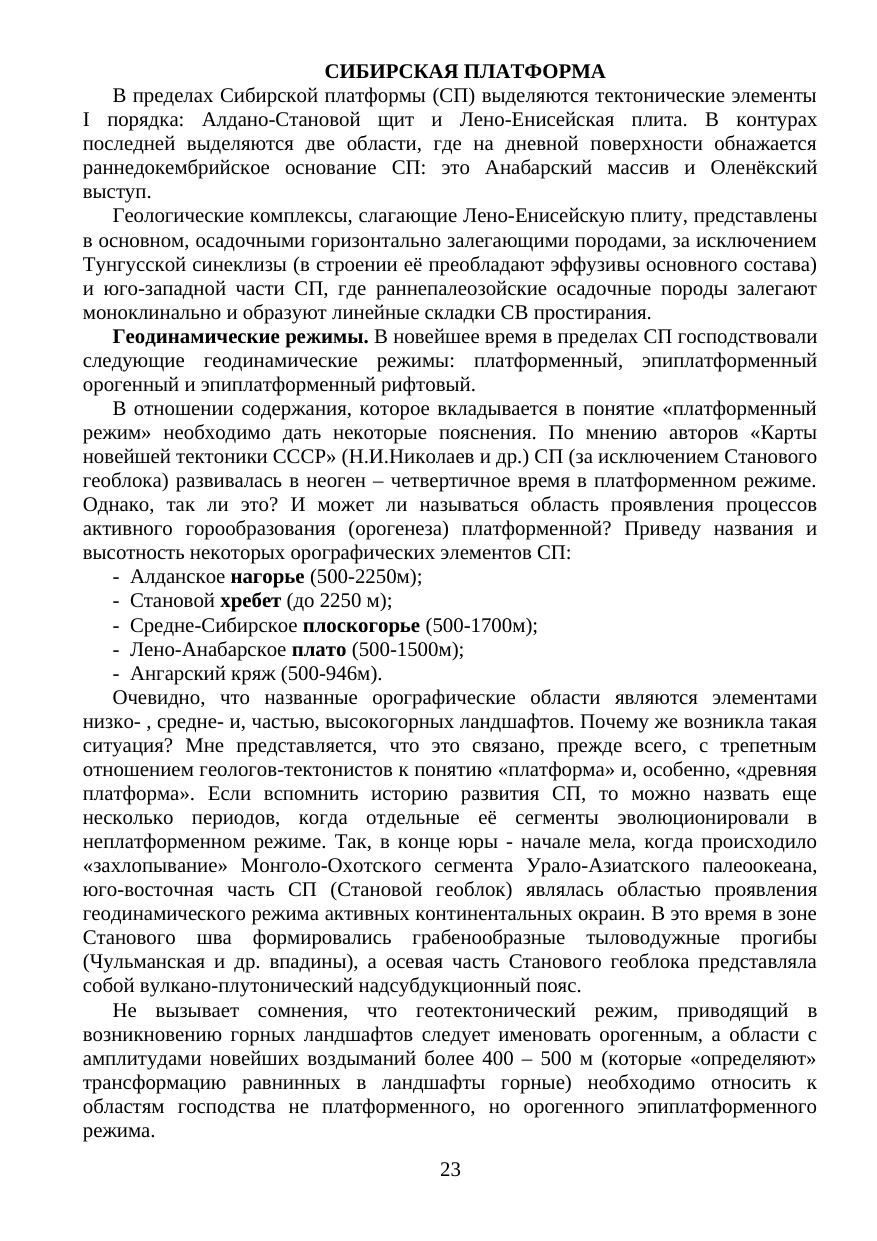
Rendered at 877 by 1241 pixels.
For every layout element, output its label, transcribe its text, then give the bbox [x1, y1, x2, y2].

text - Средне-Сибирское плоскогорье (500-1700м); [83, 612, 818, 637]
text Геодинамические режимы. В новейшее время в пределах СП господствовали следующие геодинамические режимы: платформенный, эпиплатформенный орогенный и эпиплатформенный рифтовый. [83, 324, 818, 396]
text Не вызывает сомнения, что геотектонический режим, приводящий в возникновению горных ландшафтов следует именовать орогенным, а области с амплитудами новейших воздыманий более 400 – (которые «определяют» трансформацию равнинных в ландшафты горные) необходимо относить к областям господства не платформенного, но орогенного эпиплатформенного режима. [83, 997, 818, 1142]
text - Алданское нагорье (500-2250м); [83, 564, 818, 588]
text - Ангарский кряж (500-946м). [83, 661, 818, 685]
text - Становой хребет (до ); [83, 588, 818, 612]
text Геологические комплексы, слагающие Лено-Енисейскую плиту, представлены в основном, осадочными горизонтально залегающими породами, за исключением Тунгусской синеклизы (в строении её преобладают эффузивы основного состава) и юго-западной части СП, где раннепалеозойские осадочные породы залегают моноклинально и образуют линейные складки СВ простирания. [83, 203, 818, 324]
text Очевидно, что названные орографические области являются элементами низко- , средне- и, частью, высокогорных ландшафтов. Почему же возникла такая ситуация? Мне представляется, что это связано, прежде всего, с трепетным отношением геологов-тектонистов к понятию «платформа» и, особенно, «древняя платформа». Если вспомнить историю развития СП, то можно назвать еще несколько периодов, когда отдельные её сегменты эволюционировали в неплатформенном режиме. Так, в конце юры - начале мела, когда происходило «захлопывание» Монголо-Охотского сегмента Урало-Азиатского палеоокеана, юго-восточная часть СП (Становой геоблок) являлась областью проявления геодинамического режима активных континентальных окраин. В это время в зоне Станового шва формировались грабенообразные тыловодужные прогибы (Чульманская и др. впадины), а осевая часть Станового геоблока представляла собой вулкано-плутонический надсубдукционный пояс. [83, 685, 818, 997]
text В пределах Сибирской платформы (СП) выделяются тектонические элементы I порядка: Алдано-Становой щит и Лено-Енисейская плита. В контурах последней выделяются две области, где на дневной поверхности обнажается раннедокембрийское основание СП: это Анабарский массив и Оленёкский выступ. [83, 83, 818, 203]
text В отношении содержания, которое вкладывается в понятие «платформенный режим» необходимо дать некоторые пояснения. По мнению авторов «Карты новейшей тектоники СССР» (Н.И.Николаев и др.) СП (за исключением Станового геоблока) развивалась в неоген – четвертичное время в платформенном режиме. Однако, так ли это? И может ли называться область проявления процессов активного горообразования (орогенеза) платформенной? Приведу названия и высотность некоторых орографических элементов СП: [83, 396, 818, 564]
text - Лено-Анабарское плато (500-1500м); [83, 637, 818, 661]
text СИБИРСКАЯ ПЛАТФОРМА [83, 59, 818, 83]
